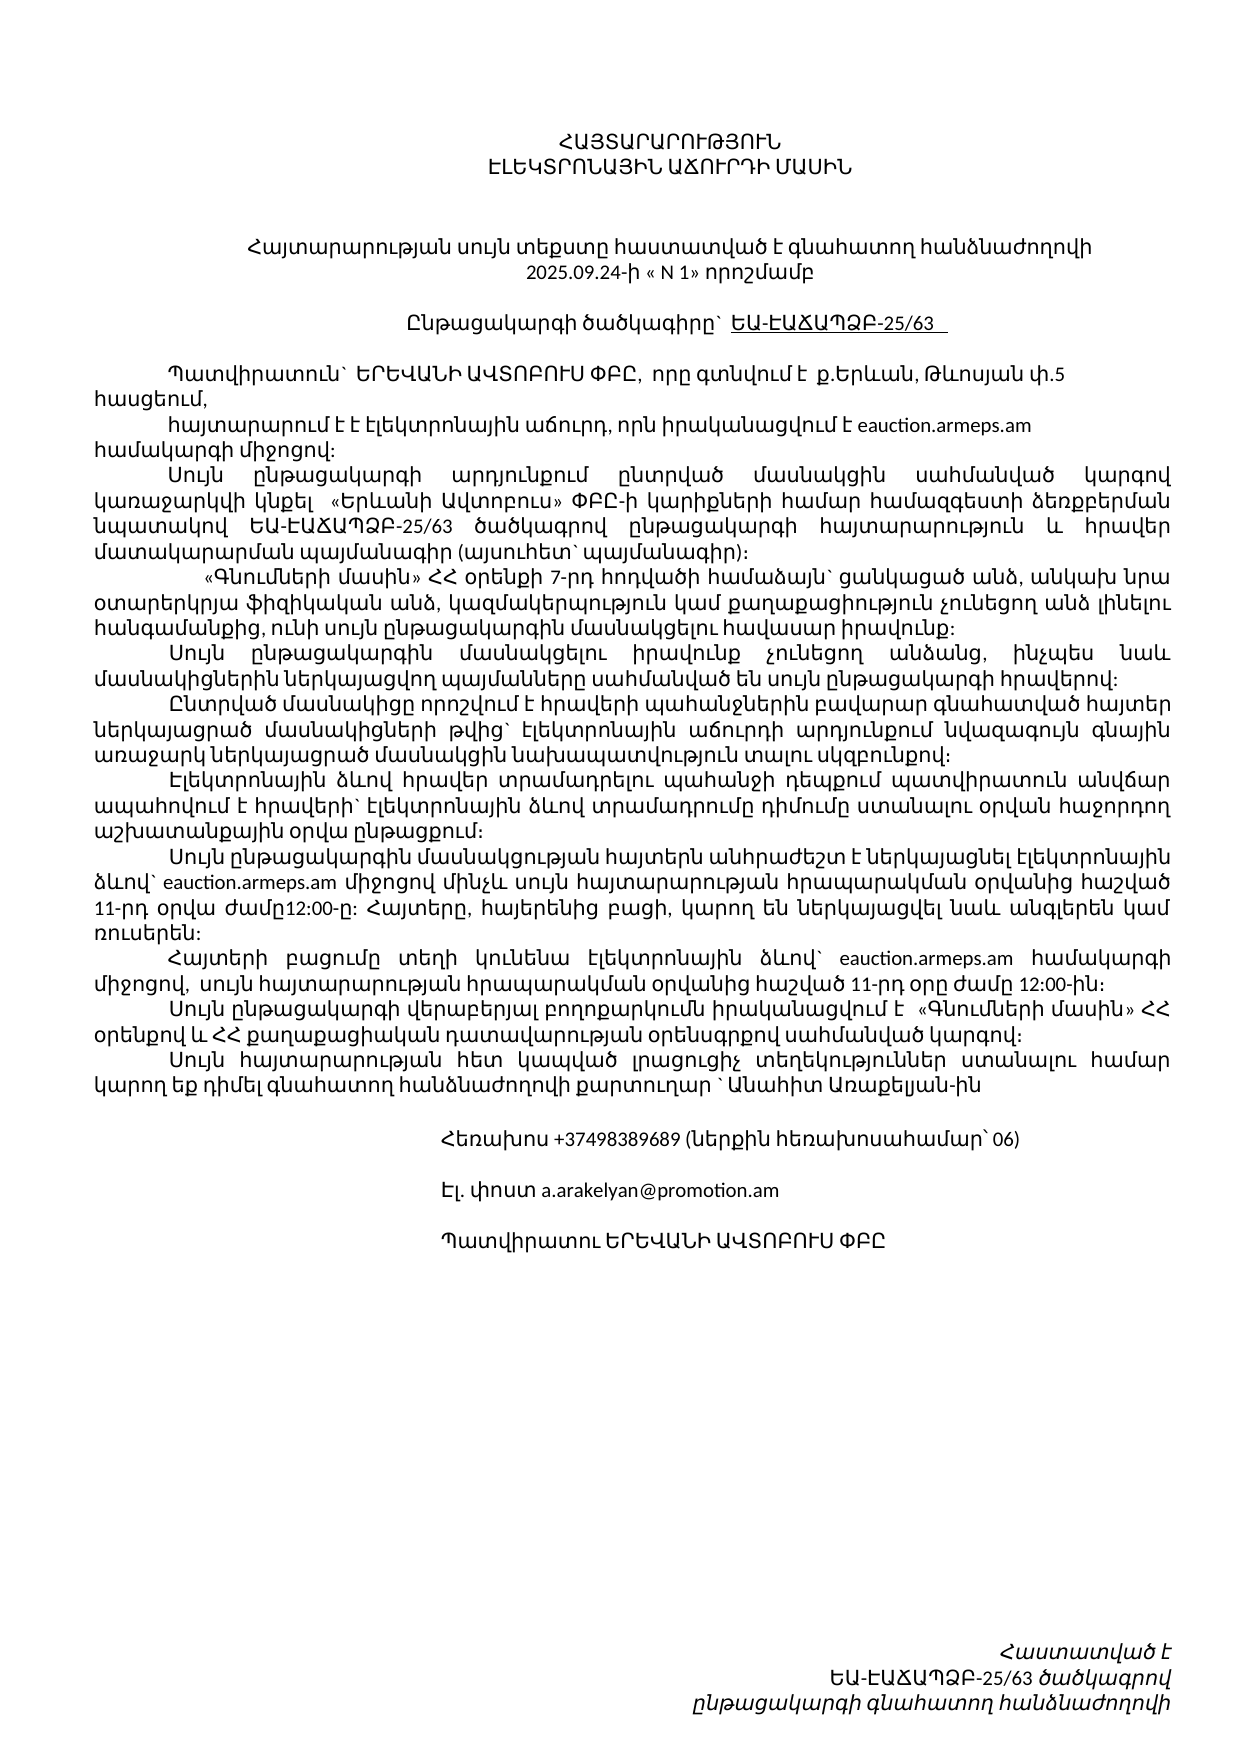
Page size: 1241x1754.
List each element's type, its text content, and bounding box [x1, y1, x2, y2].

text ընթացակարգի գնահատող հանձնաժողովի [94, 1690, 1171, 1716]
text Պատվիրատուն` ԵՐԵՎԱՆԻ ԱՎՏՈԲՈՒՍ ՓԲԸ, որը գտնվում է ք.Երևան, Թևոսյան փ.5 հասցեում, [94, 361, 1171, 412]
text ԷԼԵԿՏՐՈՆԱՅԻՆ ԱՃՈՒՐԴԻ ՄԱՍԻՆ [94, 154, 1171, 180]
text Սույն ընթացակարգի վերաբերյալ բողոքարկումն իրականացվում է «Գնումների մասին» ՀՀ օրենքով և ՀՀ քաղաքացիական դատավարության օրենսգրքով սահմանված կարգով։ [94, 996, 1171, 1047]
text հայտարարում է է էլեկտրոնային աճուրդ, որն իրականացվում է eauction.armeps.am համակարգի միջոցով: [94, 412, 1171, 463]
text Էլ. փոստ a.arakelyan@promotion.am [94, 1177, 1171, 1203]
text «Գնումների մասին» ՀՀ օրենքի 7-րդ հոդվածի համաձայն` ցանկացած անձ, անկախ նրա օտարերկրյա ֆիզիկական անձ, կազմակերպություն կամ քաղաքացիություն չունեցող անձ լինելու հանգամանքից, ունի սույն ընթացակարգին մասնակցելու հավասար իրավունք: [94, 564, 1171, 641]
text Սույն ընթացակարգին մասնակցության հայտերն անհրաժեշտ է ներկայացնել էլեկտրոնային ձևով` eauction.armeps.am միջոցով մինչև սույն հայտարարության հրապարակման օրվանից հաշված 11-րդ օրվա ժամը12:00-ը: Հայտերը, հայերենից բացի, կարող են ներկայացվել նաև անգլերեն կամ ռուսերեն: [94, 844, 1171, 946]
text 2025.09.24 -ի « N 1» որոշմամբ [94, 259, 1171, 285]
text Հեռախոս +37498389689 (ներքին հեռախոսահամար՝ 06) [94, 1126, 1171, 1152]
text Սույն ընթացակարգին մասնակցելու իրավունք չունեցող անձանց, ինչպես նաև մասնակիցներին ներկայացվող պայմանները սահմանված են սույն ընթացակարգի հրավերով: [94, 641, 1171, 691]
text Սույն հայտարարության հետ կապված լրացուցիչ տեղեկություններ ստանալու համար կարող եք դիմել գնահատող հանձնաժողովի քարտուղար ` Անահիտ Առաքելյան-ին [94, 1047, 1171, 1098]
text Հաստատված է [94, 1639, 1171, 1665]
text Ընտրված մասնակիցը որոշվում է հրավերի պահանջներին բավարար գնահատված հայտեր ներկայացրած մասնակիցների թվից` էլեկտրոնային աճուրդի արդյունքում նվազագույն գնային առաջարկ ներկայացրած մասնակցին նախապատվություն տալու սկզբունքով։ [94, 691, 1171, 768]
text ՀԱՅՏԱՐԱՐՈՒԹՅՈՒՆ [94, 129, 1171, 154]
text Պատվիրատու ԵՐԵՎԱՆԻ ԱՎՏՈԲՈՒՍ ՓԲԸ [94, 1228, 1171, 1253]
text Հայտերի բացումը տեղի կունենա էլեկտրոնային ձևով` eauction.armeps.am համակարգի միջոցով, սույն հայտարարության հրապարակման օրվանից հաշված 11-րդ օրը ժամը 12:00-ին։ [94, 946, 1171, 996]
text Հայտարարության սույն տեքստը հաստատված է գնահատող հանձնաժողովի [94, 234, 1171, 259]
text Սույն ընթացակարգի արդյունքում ընտրված մասնակցին սահմանված կարգով կառաջարկվի կնքել «Երևանի Ավտոբուս» ՓԲԸ-ի կարիքների համար համազգեստի ձեռքբերման նպատակով ԵԱ-ԷԱՃԱՊՁԲ-25/63 ծածկագրով ընթացակարգի հայտարարություն և հրավեր մատակարարման պայմանագիր (այսուհետ` պայմանագիր)։ [94, 463, 1171, 564]
text ԵԱ-ԷԱՃԱՊՁԲ-25/63 ծածկագրով [94, 1665, 1171, 1690]
text Էլեկտրոնային ձևով հրավեր տրամադրելու պահանջի դեպքում պատվիրատուն անվճար ապահովում է հրավերի` էլեկտրոնային ձևով տրամադրումը դիմումը ստանալու օրվան հաջորդող աշխատանքային օրվա ընթացքում։ [94, 768, 1171, 844]
text Ընթացակարգի ծածկագիրը` ԵԱ-ԷԱՃԱՊՁԲ-25/63 [94, 310, 1171, 336]
